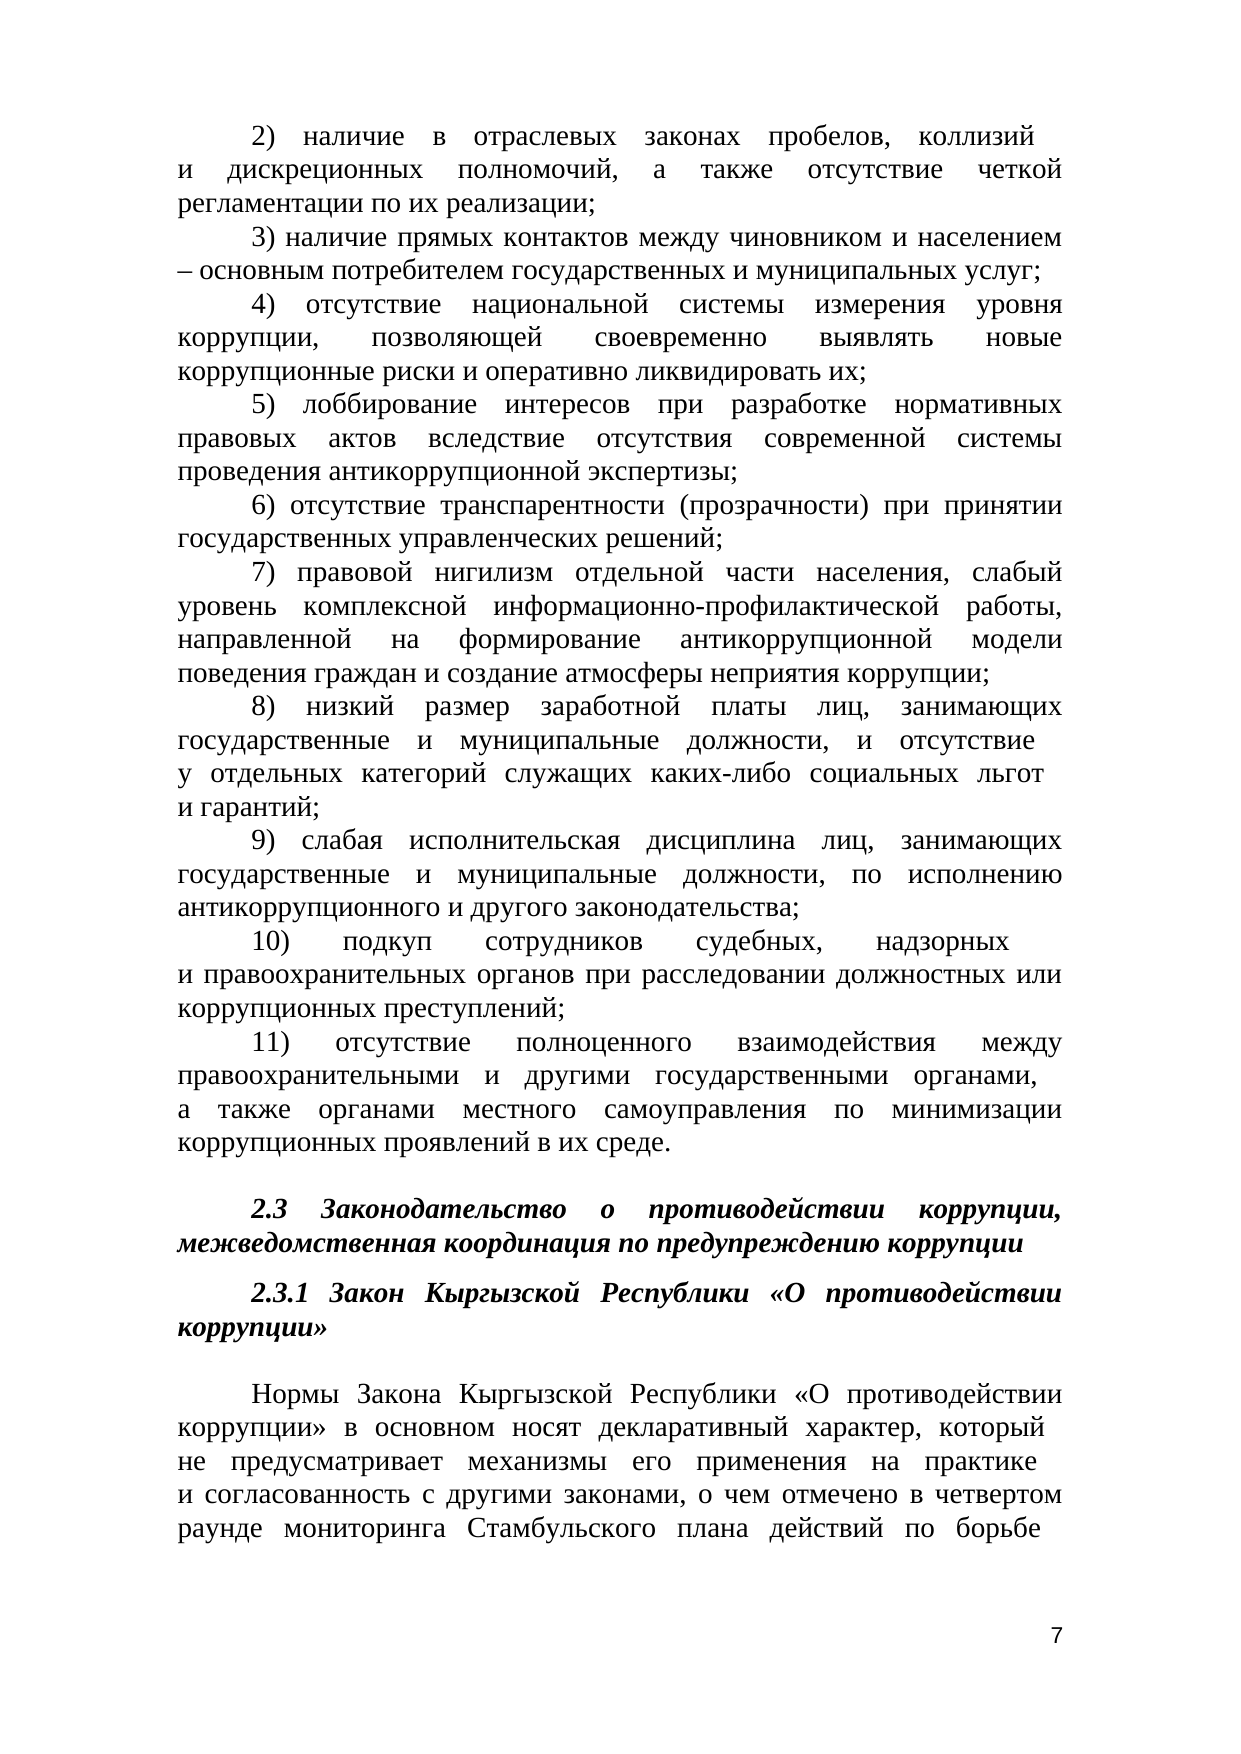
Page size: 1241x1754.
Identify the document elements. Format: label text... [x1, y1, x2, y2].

text 9) слабая исполнительская дисциплина лиц, занимающих государственные и муниципальные должности, по исполнению антикоррупционного и другого законодательства; [177, 822, 1063, 923]
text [177, 1376, 1063, 1544]
text 11) отсутствие полноценного взаимодействия между правоохранительными и другими государственными органами, а также органами местного самоуправления по минимизации коррупционных проявлений в их среде. [177, 1024, 1063, 1158]
text 2.3.1 Закон Кыргызской Республики «О противодействии коррупции» [177, 1275, 1063, 1342]
text 8) низкий размер заработной платы лиц, занимающих государственные и муниципальные должности, и отсутствие у отдельных категорий служащих каких-либо социальных льгот и гарантий; [177, 688, 1063, 822]
text 2.3 Законодательство о противодействии коррупции, межведомственная координация по предупреждению коррупции [177, 1191, 1063, 1258]
text 5) лоббирование интересов при разработке нормативных правовых актов вследствие отсутствия современной системы проведения антикоррупционной экспертизы; [177, 386, 1063, 487]
text 4) отсутствие национальной системы измерения уровня коррупции, позволяющей своевременно выявлять новые коррупционные риски и оперативно ликвидировать их; [177, 286, 1063, 386]
text 6) отсутствие транспарентности (прозрачности) при принятии государственных управленческих решений; [177, 487, 1063, 554]
text 10) подкуп сотрудников судебных, надзорных и правоохранительных органов при расследовании должностных или коррупционных преступлений; [177, 923, 1063, 1024]
text 7) правовой нигилизм отдельной части населения, слабый уровень комплексной информационно-профилактической работы, направленной на формирование антикоррупционной модели поведения граждан и создание атмосферы неприятия коррупции; [177, 554, 1063, 688]
text 3) наличие прямых контактов между чиновником и населением – основным потребителем государственных и муниципальных услуг; [177, 219, 1063, 286]
text 2) наличие в отраслевых законах пробелов, коллизий и дискреционных полномочий, а также отсутствие четкой регламентации по их реализации; [177, 118, 1063, 219]
